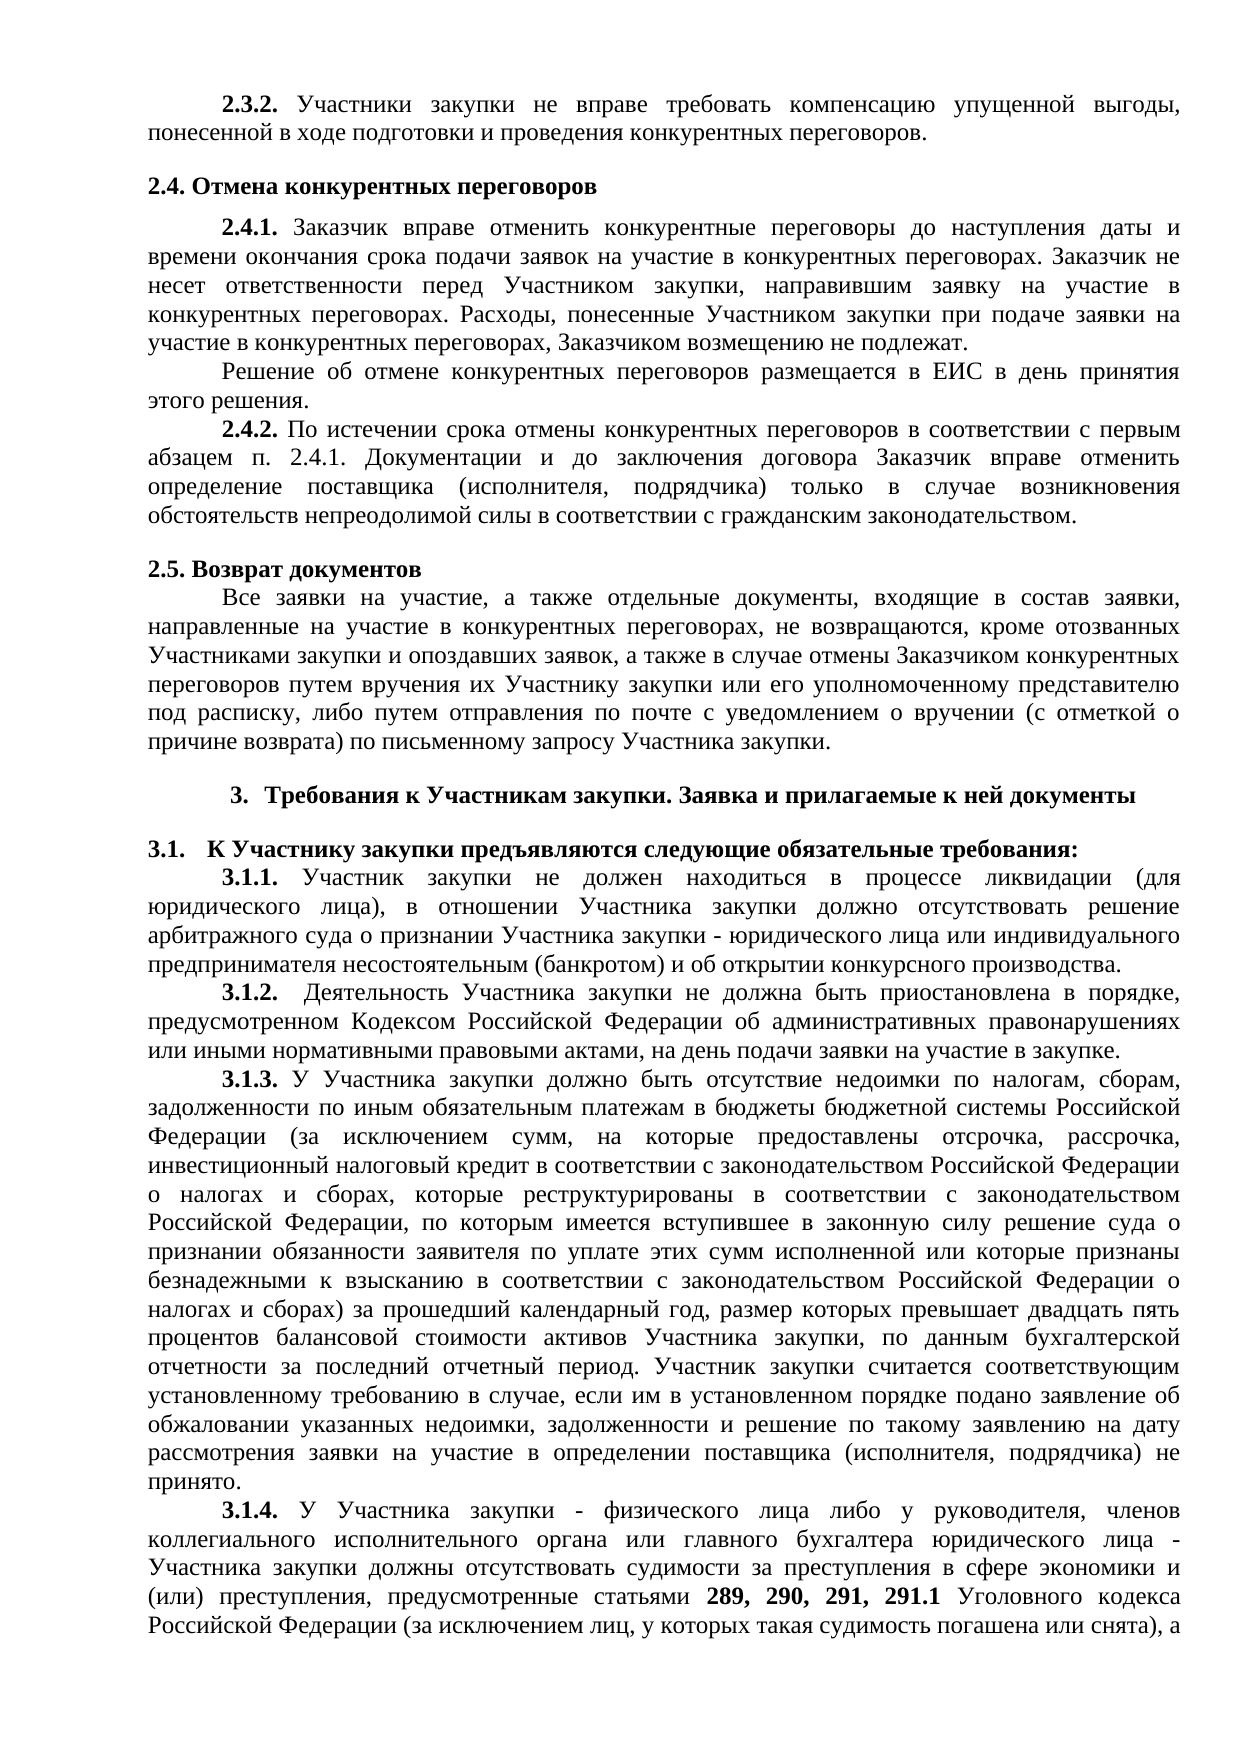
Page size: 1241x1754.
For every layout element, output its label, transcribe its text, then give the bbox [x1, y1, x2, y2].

text 2.4.1. Заказчик вправе отменить конкурентные переговоры до наступления даты и времени окончания срока подачи заявок на участие в конкурентных переговорах. Заказчик не несет ответственности перед Участником закупки, направившим заявку на участие в конкурентных переговорах. Расходы, понесенные Участником закупки при подаче заявки на участие в конкурентных переговорах, Заказчиком возмещению не подлежат. [148, 212, 1181, 356]
text Решение об отмене конкурентных переговоров размещается в ЕИС в день принятия этого решения. [148, 356, 1181, 414]
text 2.3.2. Участники закупки не вправе требовать компенсацию упущенной выгоды, понесенной в ходе подготовки и проведения конкурентных переговоров. [148, 89, 1181, 146]
text 3.1.1. Участник закупки не должен находиться в процессе ликвидации (для юридического лица), в отношении Участника закупки должно отсутствовать решение арбитражного суда о признании Участника закупки - юридического лица или индивидуального предпринимателя несостоятельным (банкротом) и об открытии конкурсного производства. [148, 862, 1181, 977]
text 3.1.2. Деятельность Участника закупки не должна быть приостановлена в порядке, предусмотренном Кодексом Российской Федерации об административных правонарушениях или иными нормативными правовыми актами, на день подачи заявки на участие в закупке. [148, 977, 1181, 1064]
text 2.5. Возврат документов [148, 554, 1181, 582]
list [148, 1495, 1181, 1639]
text 2.4.2. По истечении срока отмены конкурентных переговоров в соответствии с первым абзацем п. 2.4.1. Документации и до заключения договора Заказчик вправе отменить определение поставщика (исполнителя, подрядчика) только в случае возникновения обстоятельств непреодолимой силы в соответствии с гражданским законодательством. [148, 414, 1181, 529]
text 3.1.3. У Участника закупки должно быть отсутствие недоимки по налогам, сборам, задолженности по иным обязательным платежам в бюджеты бюджетной системы Российской Федерации (за исключением сумм, на которые предоставлены отсрочка, рассрочка, инвестиционный налоговый кредит в соответствии с законодательством Российской Федерации о налогах и сборах, которые реструктурированы в соответствии с законодательством Российской Федерации, по которым имеется вступившее в законную силу решение суда о признании обязанности заявителя по уплате этих сумм исполненной или которые признаны безнадежными к взысканию в соответствии с законодательством Российской Федерации о налогах и сборах) за прошедший календарный год, размер которых превышает двадцать пять процентов балансовой стоимости активов Участника закупки, по данным бухгалтерской отчетности за последний отчетный период. Участник закупки считается соответствующим установленному требованию в случае, если им в установленном порядке подано заявление об обжаловании указанных недоимки, задолженности и решение по такому заявлению на дату рассмотрения заявки на участие в определении поставщика (исполнителя, подрядчика) не принято. [148, 1064, 1181, 1495]
text 2.4. Отмена конкурентных переговоров [148, 171, 1181, 200]
list Требования к Участникам закупки. Заявка и прилагаемые к ней документы [185, 780, 1181, 809]
text Все заявки на участие, а также отдельные документы, входящие в состав заявки, направленные на участие в конкурентных переговорах, не возвращаются, кроме отозванных Участниками закупки и опоздавших заявок, а также в случае отмены Заказчиком конкурентных переговоров путем вручения их Участнику закупки или его уполномоченному представителю под расписку, либо путем отправления по почте с уведомлением о вручении (с отметкой о причине возврата) по письменному запросу Участника закупки. [148, 582, 1181, 755]
text 3.1. К Участнику закупки предъявляются следующие обязательные требования: [148, 834, 1181, 862]
